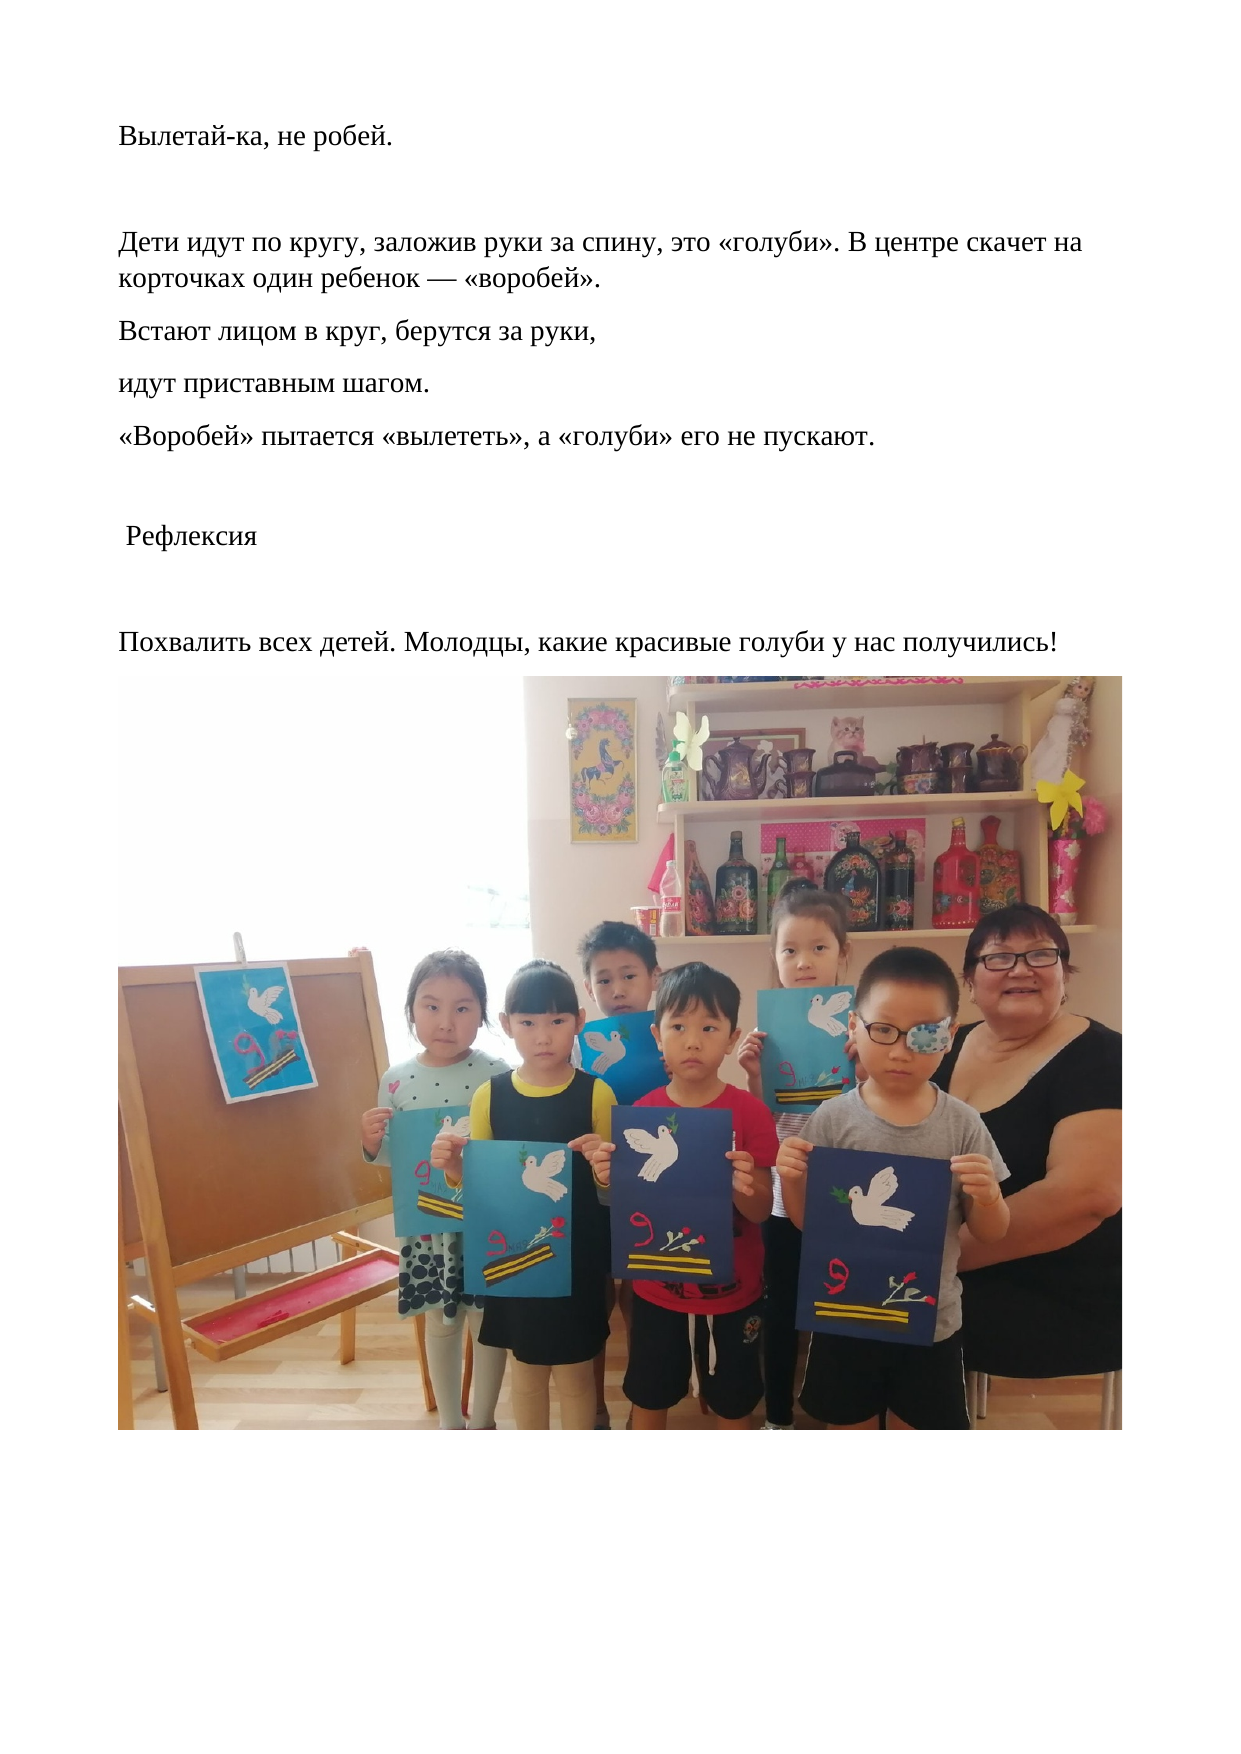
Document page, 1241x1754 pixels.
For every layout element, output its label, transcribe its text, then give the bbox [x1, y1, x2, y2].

text Встают лицом в круг, берутся за руки, [118, 313, 1122, 346]
text Дети идут по кругу, заложив руки за спину, это «голуби». В центре скачет на корточках один ребенок — «воробей». [118, 224, 1122, 293]
text «Воробей» пытается «вылететь», а «голуби» его не пускают. [118, 418, 1122, 452]
text Похвалить всех детей. Молодцы, какие красивые голуби у нас получились! [118, 624, 1122, 657]
text Рефлексия [118, 518, 1122, 552]
picture [118, 676, 1123, 1430]
text идут приставным шагом. [118, 366, 1122, 399]
text Вылетай-ка, не робей. [118, 118, 1122, 152]
